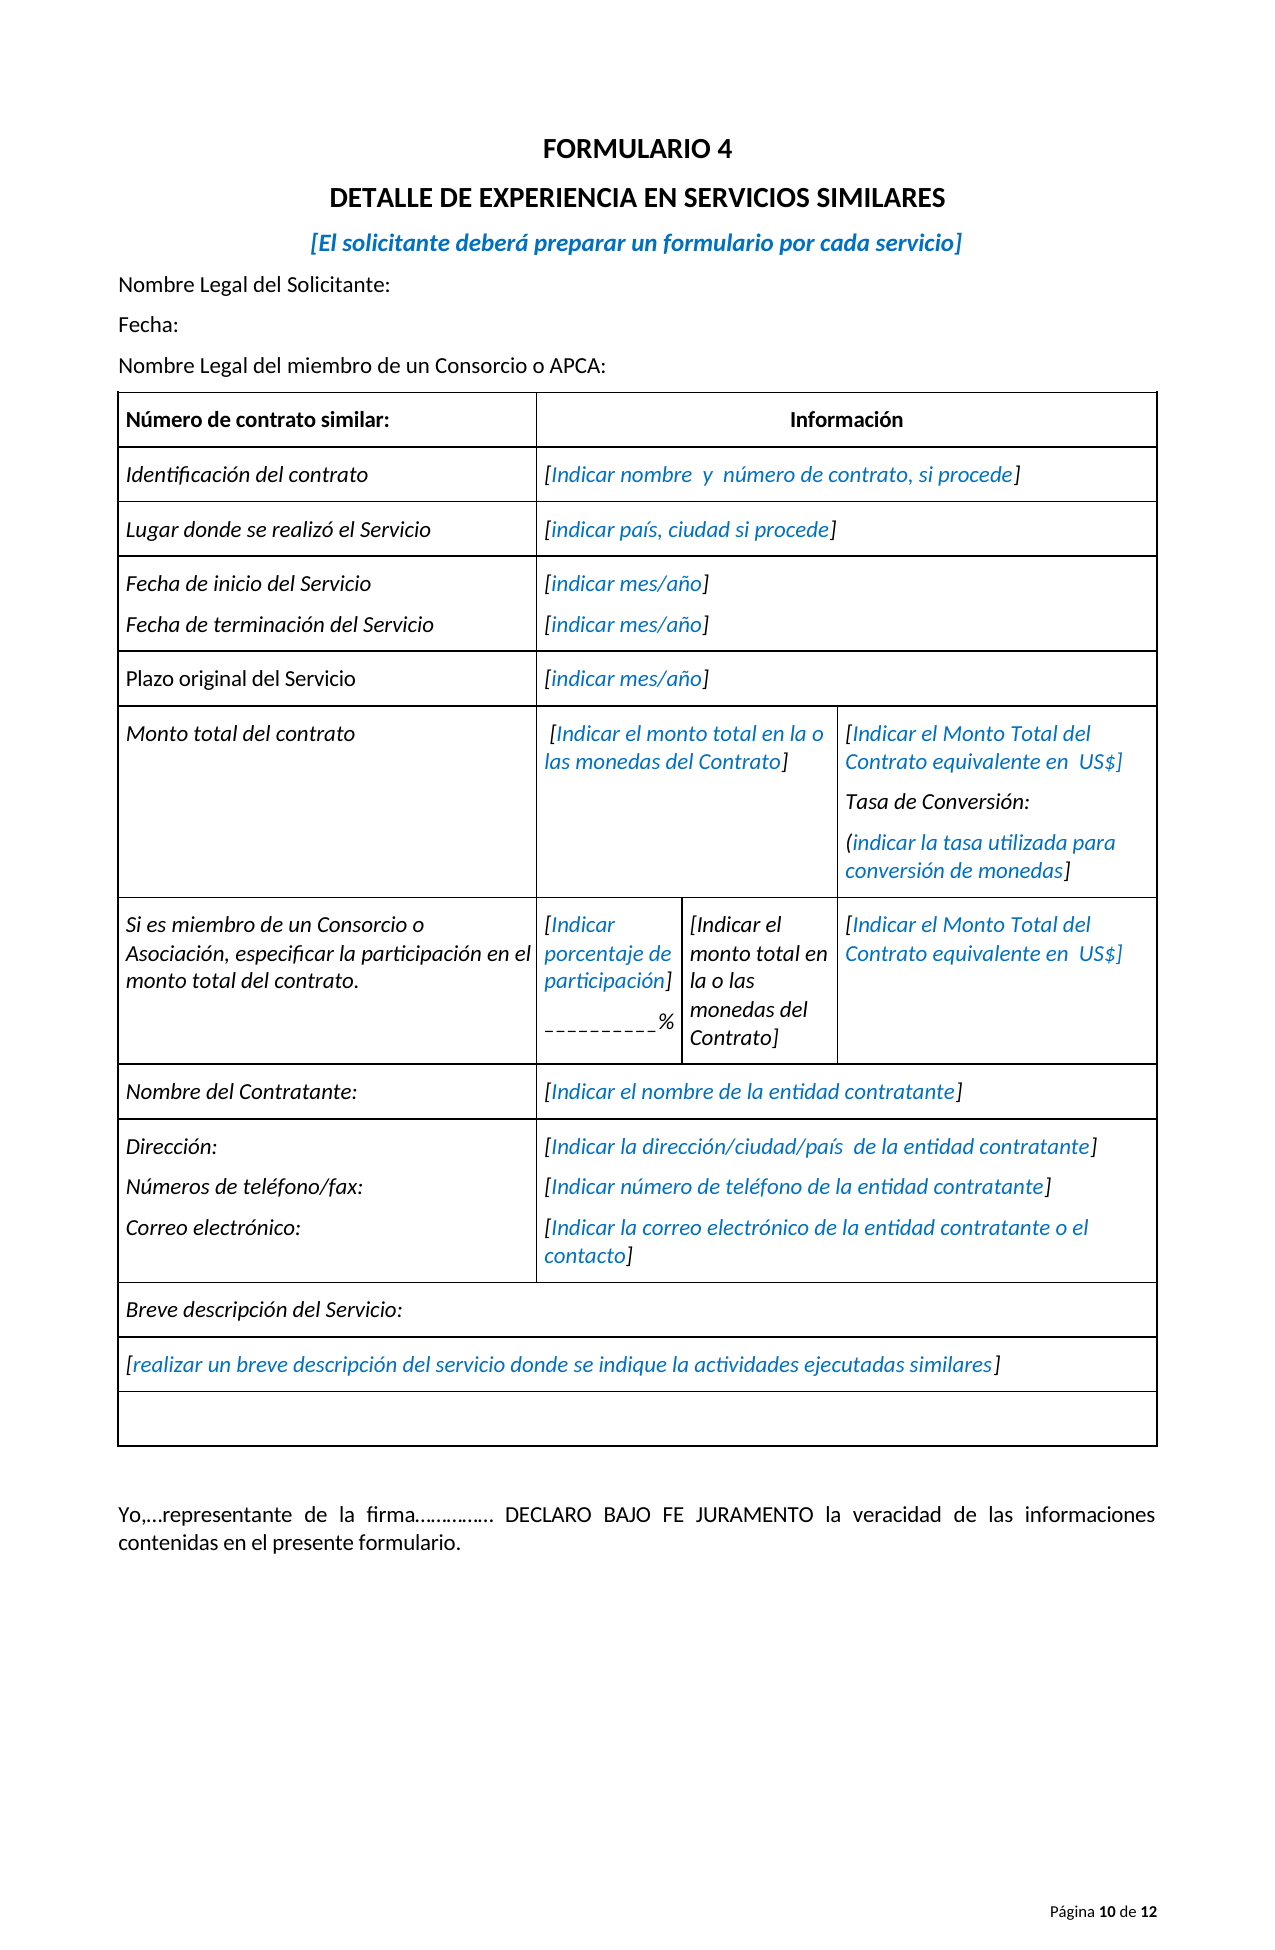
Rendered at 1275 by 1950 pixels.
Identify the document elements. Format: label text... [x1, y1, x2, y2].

table_cell [Indicar el monto total en la o las monedas del Contrato] [537, 707, 837, 897]
table_cell [119, 1392, 1156, 1445]
text FORMULARIO 4 [118, 131, 1157, 166]
table_cell [indicar mes/año] [indicar mes/año] [537, 557, 1156, 650]
table_cell Nombre del Contratante: [119, 1065, 536, 1118]
table_cell [Indicar el monto total en la o las monedas del Contrato] [683, 898, 837, 1063]
table_cell [Indicar la dirección/ciudad/país de la entidad contratante] [Indicar número de teléfono de la entidad contratante] [Indicar la correo electrónico de la entidad contratante o el contacto] [537, 1120, 1156, 1281]
table_cell [indicar mes/año] [537, 652, 1156, 705]
table_cell [Indicar el nombre de la entidad contratante] [537, 1065, 1156, 1118]
table_cell [Indicar nombre y número de contrato, si procede] [537, 448, 1156, 501]
table_cell Si es miembro de un Consorcio o Asociación, especificar la participación en el monto total del contrato. [119, 898, 536, 1063]
text [El solicitante deberá preparar un formulario por cada servicio] [118, 227, 1157, 257]
table_cell Fecha de inicio del Servicio Fecha de terminación del Servicio [119, 557, 536, 650]
table_cell Plazo original del Servicio [119, 652, 536, 705]
table_cell Dirección: Números de teléfono/fax: Correo electrónico: [119, 1120, 536, 1281]
table_cell [indicar país, ciudad si procede] [537, 502, 1156, 555]
table_cell Breve descripción del Servicio: [119, 1283, 1156, 1336]
text Nombre Legal del Solicitante: [118, 270, 1157, 298]
table_header Información [537, 393, 1156, 446]
table_cell Lugar donde se realizó el Servicio [119, 502, 536, 555]
table_cell [realizar un breve descripción del servicio donde se indique la actividades ejecutadas similares] [119, 1338, 1156, 1391]
text DETALLE DE EXPERIENCIA EN SERVICIOS SIMILARES [118, 179, 1157, 214]
table_cell [Indicar el Monto Total del Contrato equivalente en US$] Tasa de Conversión: (indicar la tasa utilizada para conversión de monedas] [838, 707, 1156, 897]
table_cell Monto total del contrato [119, 707, 536, 897]
table_cell Identificación del contrato [119, 448, 536, 501]
table_header Número de contrato similar: [119, 393, 536, 446]
text Yo,…representante de la firma…………… DECLARO BAJO FE JURAMENTO la veracidad de las informaciones contenidas en el presente formulario. [118, 1500, 1157, 1556]
text Nombre Legal del miembro de un Consorcio o APCA: [118, 351, 1157, 379]
table_cell [Indicar porcentaje de participación] __________% [537, 898, 681, 1063]
text Fecha: [118, 310, 1157, 338]
table_cell [Indicar el Monto Total del Contrato equivalente en US$] [838, 898, 1156, 1063]
